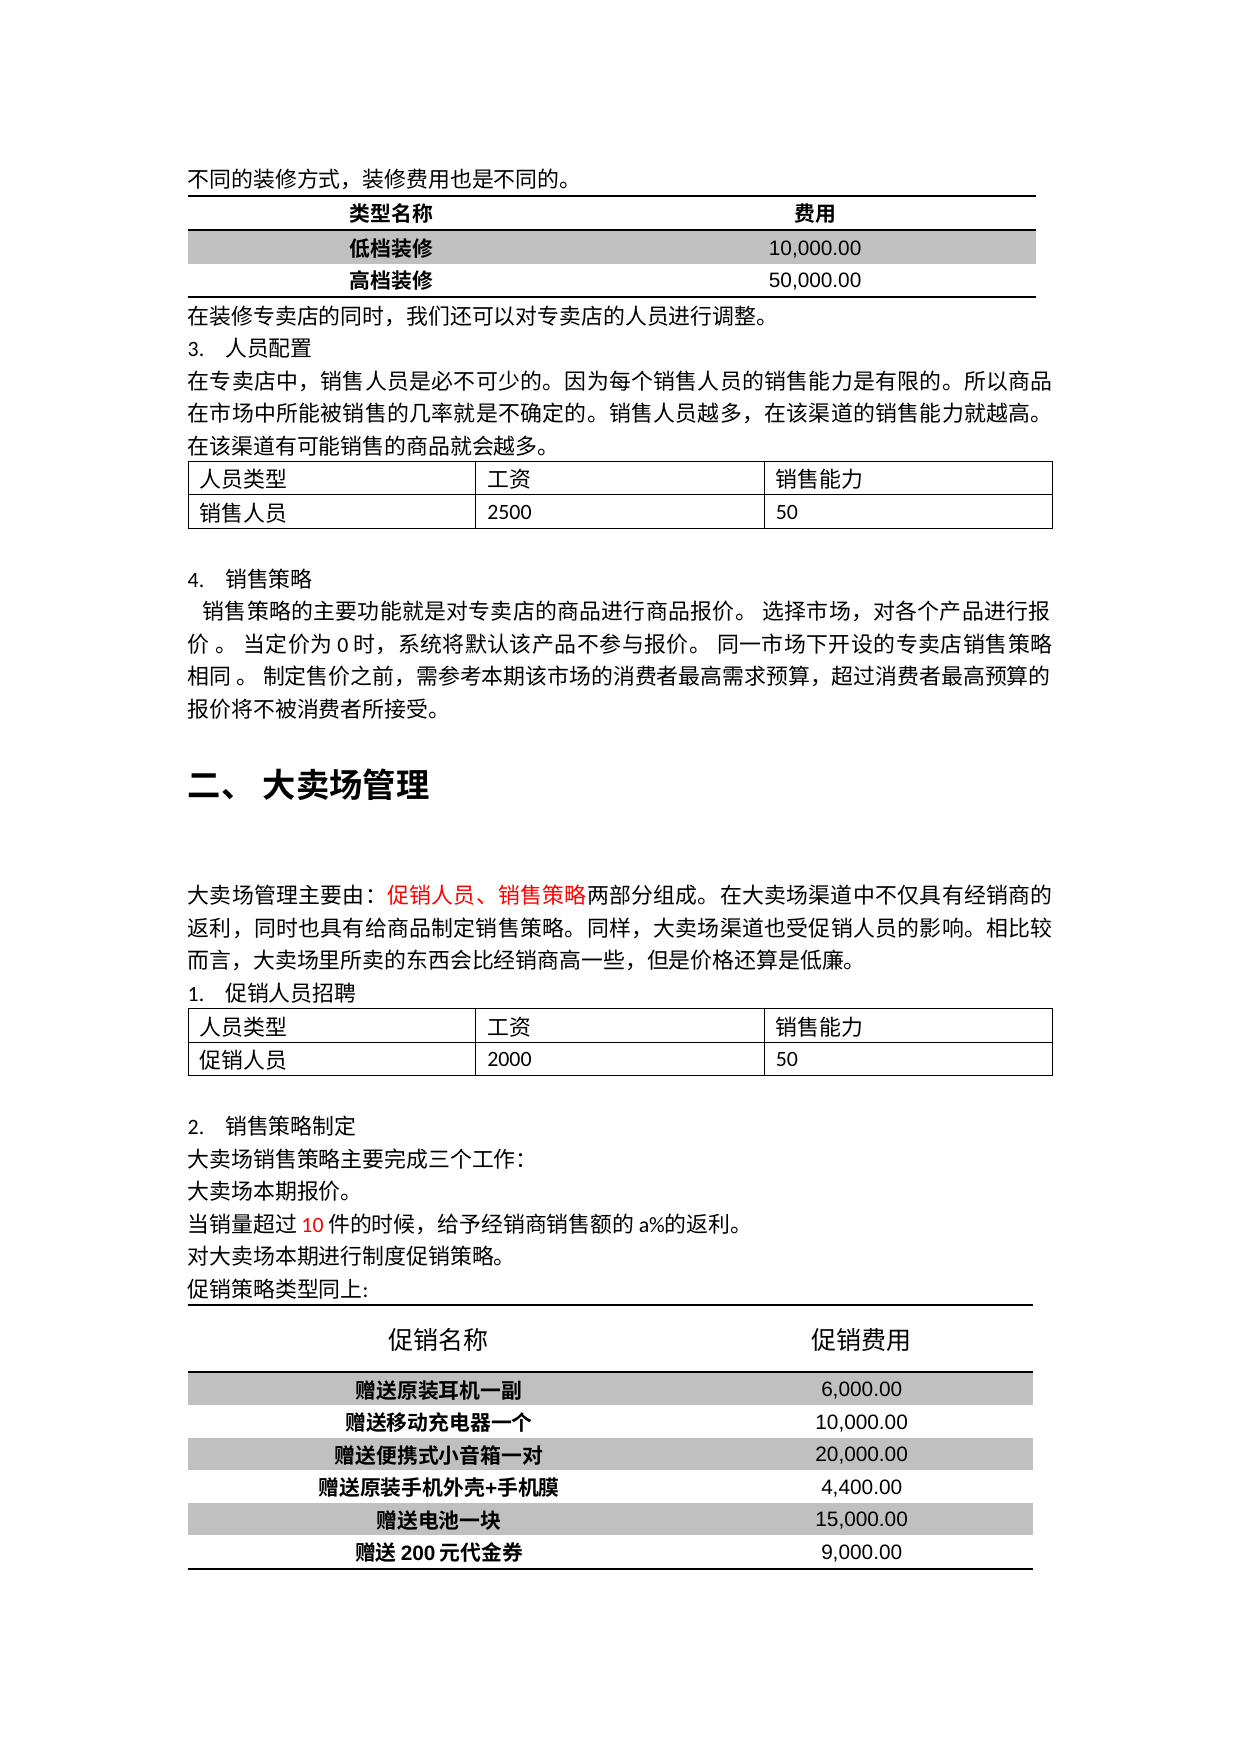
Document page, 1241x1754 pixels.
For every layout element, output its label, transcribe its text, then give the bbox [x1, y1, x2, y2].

table_cell 低档装修 [188, 231, 594, 264]
table_header 工资 [476, 1009, 764, 1042]
table_header 销售能力 [765, 1009, 1052, 1042]
table_cell 15,000.00 [690, 1503, 1033, 1535]
table_header 人员类型 [189, 1009, 475, 1042]
table_header 促销费用 [690, 1306, 1033, 1371]
table_header 类型名称 [188, 197, 594, 229]
text 销售策略的主要功能就是对专卖店的商品进行商品报价。 选择市场，对各个产品进行报价 。 当定价为0时，系统将默认该产品不参与报价。 同一市场下开设的专卖店销售策略相同 。 制定售价之前，需参考本期该市场的消费者最高需求预算，超过消费者最高预算的报价将不被消费者所接受。 [187, 594, 1053, 724]
table_cell 9,000.00 [690, 1535, 1033, 1568]
table_cell 2500 [476, 495, 764, 528]
table_cell 促销人员 [189, 1043, 475, 1075]
table_cell 赠送移动充电器一个 [188, 1405, 690, 1438]
table_cell 赠送原装耳机一副 [188, 1373, 690, 1405]
text 对大卖场本期进行制度促销策略。 [187, 1239, 1053, 1271]
table_header 促销名称 [188, 1306, 690, 1371]
table_cell 2000 [476, 1043, 764, 1075]
list 促销人员招聘 [187, 976, 1053, 1008]
table_header 费用 [594, 197, 1036, 229]
list 人员配置 [187, 331, 1053, 363]
text 促销策略类型同上: [187, 1271, 1053, 1304]
table_cell 10,000.00 [690, 1405, 1033, 1438]
table_header 工资 [476, 462, 764, 494]
table_cell 销售人员 [189, 495, 475, 528]
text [187, 162, 1053, 194]
table_cell 赠送原装手机外壳+手机膜 [188, 1470, 690, 1503]
table_cell 20,000.00 [690, 1438, 1033, 1470]
subtitle 大卖场管理 [187, 751, 1053, 816]
text 当销量超过10件的时候，给予经销商销售额的a%的返利。 [187, 1206, 1053, 1239]
table_cell 50 [765, 1043, 1052, 1075]
table_cell 4,400.00 [690, 1470, 1033, 1503]
text 在装修专卖店的同时，我们还可以对专卖店的人员进行调整。 [187, 298, 1053, 331]
table_header 销售能力 [765, 462, 1052, 494]
text 大卖场本期报价。 [187, 1174, 1053, 1206]
list 销售策略 [187, 561, 1053, 594]
table_cell 10,000.00 [594, 231, 1036, 264]
table_cell 6,000.00 [690, 1373, 1033, 1405]
table_header 人员类型 [189, 462, 475, 494]
table_cell 高档装修 [188, 264, 594, 296]
table_cell 50,000.00 [594, 264, 1036, 296]
text 大卖场销售策略主要完成三个工作： [187, 1141, 1053, 1174]
table_cell 赠送电池一块 [188, 1503, 690, 1535]
text 大卖场管理主要由：促销人员、销售策略两部分组成。在大卖场渠道中不仅具有经销商的返利，同时也具有给商品制定销售策略。同样，大卖场渠道也受促销人员的影响。相比较而言，大卖场里所卖的东西会比经销商高一些，但是价格还算是低廉。 [187, 878, 1053, 976]
text 在专卖店中，销售人员是必不可少的。因为每个销售人员的销售能力是有限的。所以商品在市场中所能被销售的几率就是不确定的。销售人员越多，在该渠道的销售能力就越高。 在该渠道有可能销售的商品就会越多。 [187, 363, 1053, 461]
list 销售策略制定 [187, 1109, 1053, 1141]
table_cell 50 [765, 495, 1052, 528]
table_cell 赠送便携式小音箱一对 [188, 1438, 690, 1470]
table_cell 赠送200元代金券 [188, 1535, 690, 1568]
